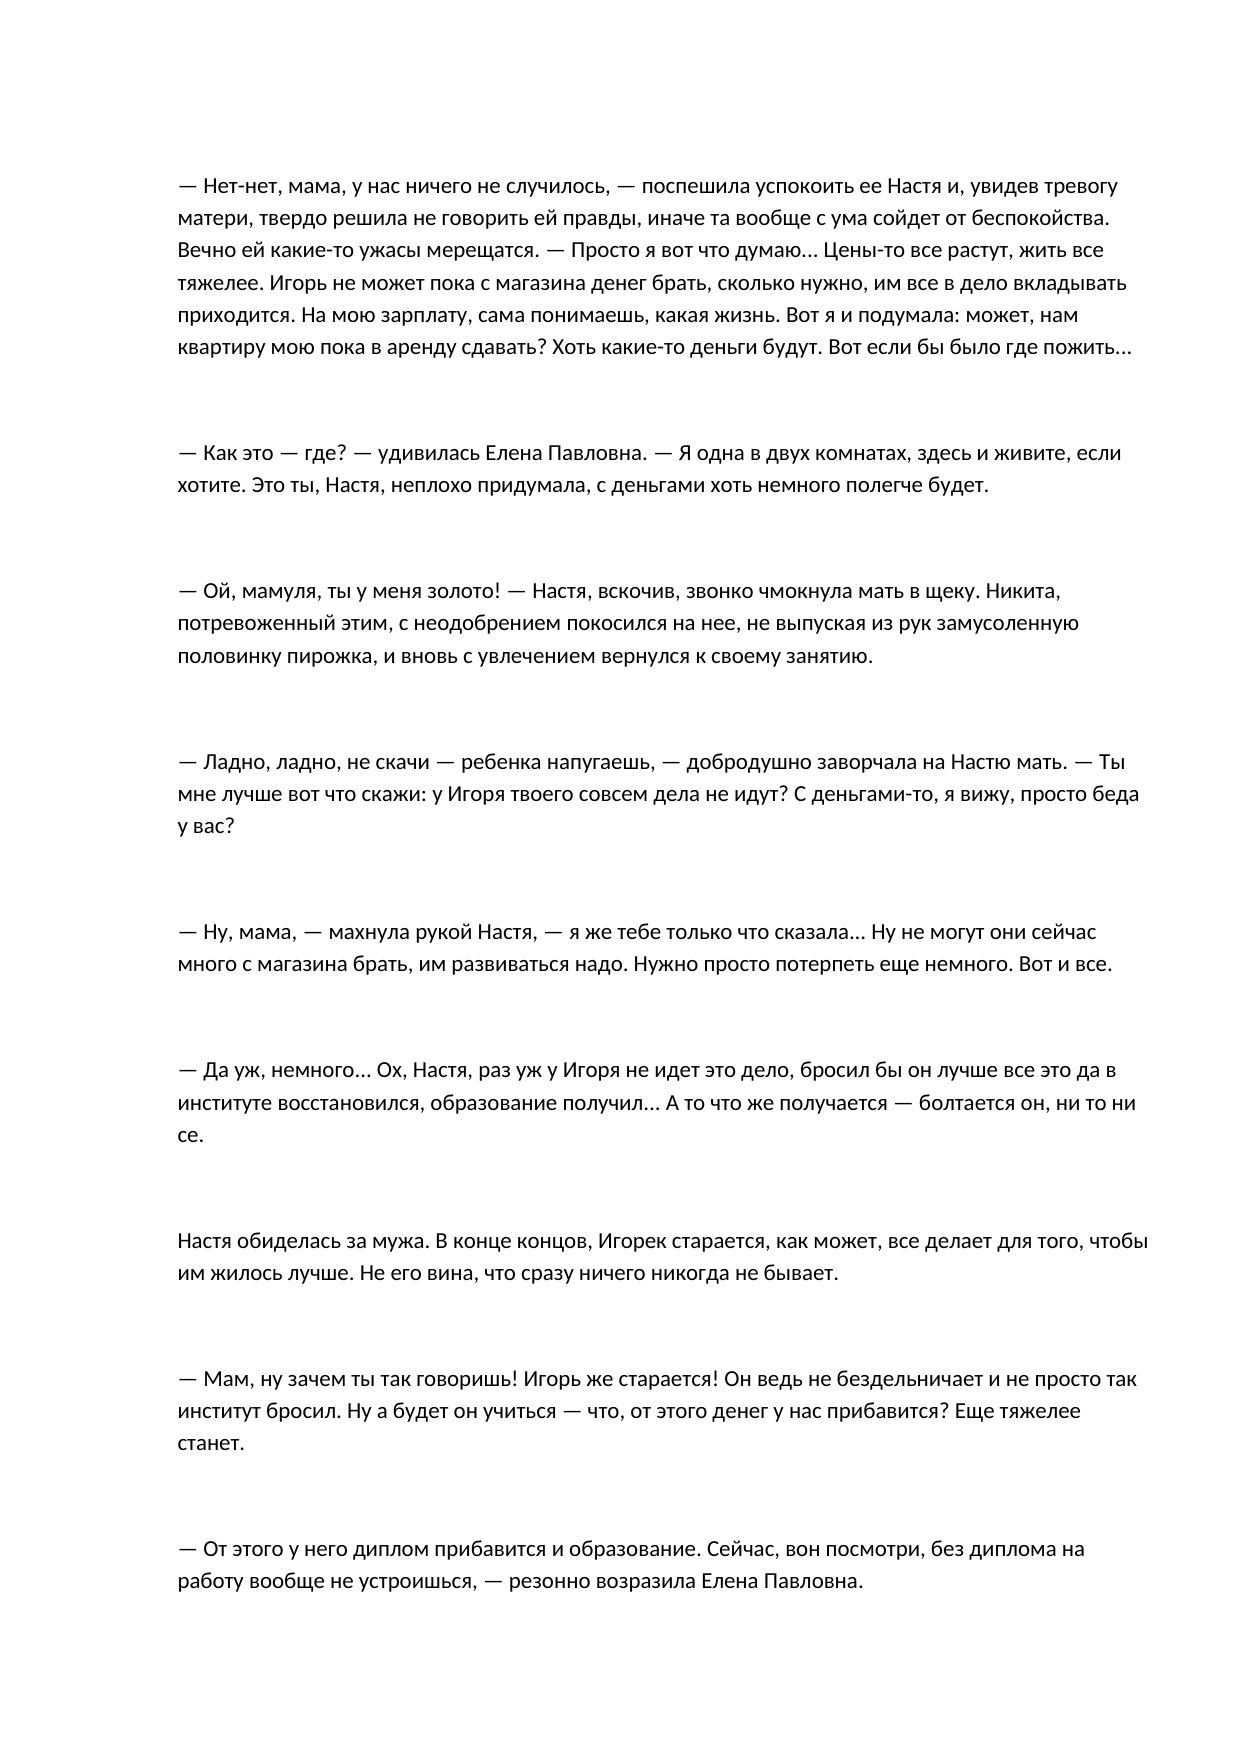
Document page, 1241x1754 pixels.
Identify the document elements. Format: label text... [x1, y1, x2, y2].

text — Да уж, немного... Ох, Настя, раз уж у Игоря не идет это дело, бросил бы он лучше все это да в институте восстановился, образование получил... А то что же получается — болтается он, ни то ни се. [177, 1055, 1152, 1148]
text — От этого у него диплом прибавится и образование. Сейчас, вон посмотри, без диплома на работу вообще не устроишься, — резонно возразила Елена Павловна. [177, 1534, 1152, 1595]
text — Ладно, ладно, не скачи — ребенка напугаешь, — добродушно заворчала на Настю мать. — Ты мне лучше вот что скажи: у Игоря твоего совсем дела не идут? С деньгами-то, я вижу, просто беда у вас? [177, 747, 1152, 839]
text — Как это — где? — удивилась Елена Павловна. — Я одна в двух комнатах, здесь и живите, если хотите. Это ты, Настя, неплохо придумала, с деньгами хоть немного полегче будет. [177, 438, 1152, 498]
text — Мам, ну зачем ты так говоришь! Игорь же старается! Он ведь не бездельничает и не просто так институт бросил. Ну а будет он учиться — что, от этого денег у нас прибавится? Еще тяжелее станет. [177, 1364, 1152, 1456]
text — Ой, мамуля, ты у меня золото! — Настя, вскочив, звонко чмокнула мать в щеку. Никита, потревоженный этим, с неодобрением покосился на нее, не выпуская из рук замусоленную половинку пирожка, и вновь с увлечением вернулся к своему занятию. [177, 576, 1152, 669]
text — Нет-нет, мама, у нас ничего не случилось, — поспешила успокоить ее Настя и, увидев тревогу матери, твердо решила не говорить ей правды, иначе та вообще с ума сойдет от беспокойства. Вечно ей какие-то ужасы мерещатся. — Просто я вот что думаю... Цены-то все растут, жить все тяжелее. Игорь не может пока с магазина денег брать, сколько нужно, им все в дело вкладывать приходится. На мою зарплату, сама понимаешь, какая жизнь. Вот я и подумала: может, нам квартиру мою пока в аренду сдавать? Хоть какие-то деньги будут. Вот если бы было где пожить... [177, 171, 1152, 360]
text — Ну, мама, — махнула рукой Настя, — я же тебе только что сказала... Ну не могут они сейчас много с магазина брать, им развиваться надо. Нужно просто потерпеть еще немного. Вот и все. [177, 917, 1152, 977]
text Настя обиделась за мужа. В конце концов, Игорек старается, как может, все делает для того, чтобы им жилось лучше. Не его вина, что сразу ничего никогда не бывает. [177, 1226, 1152, 1286]
